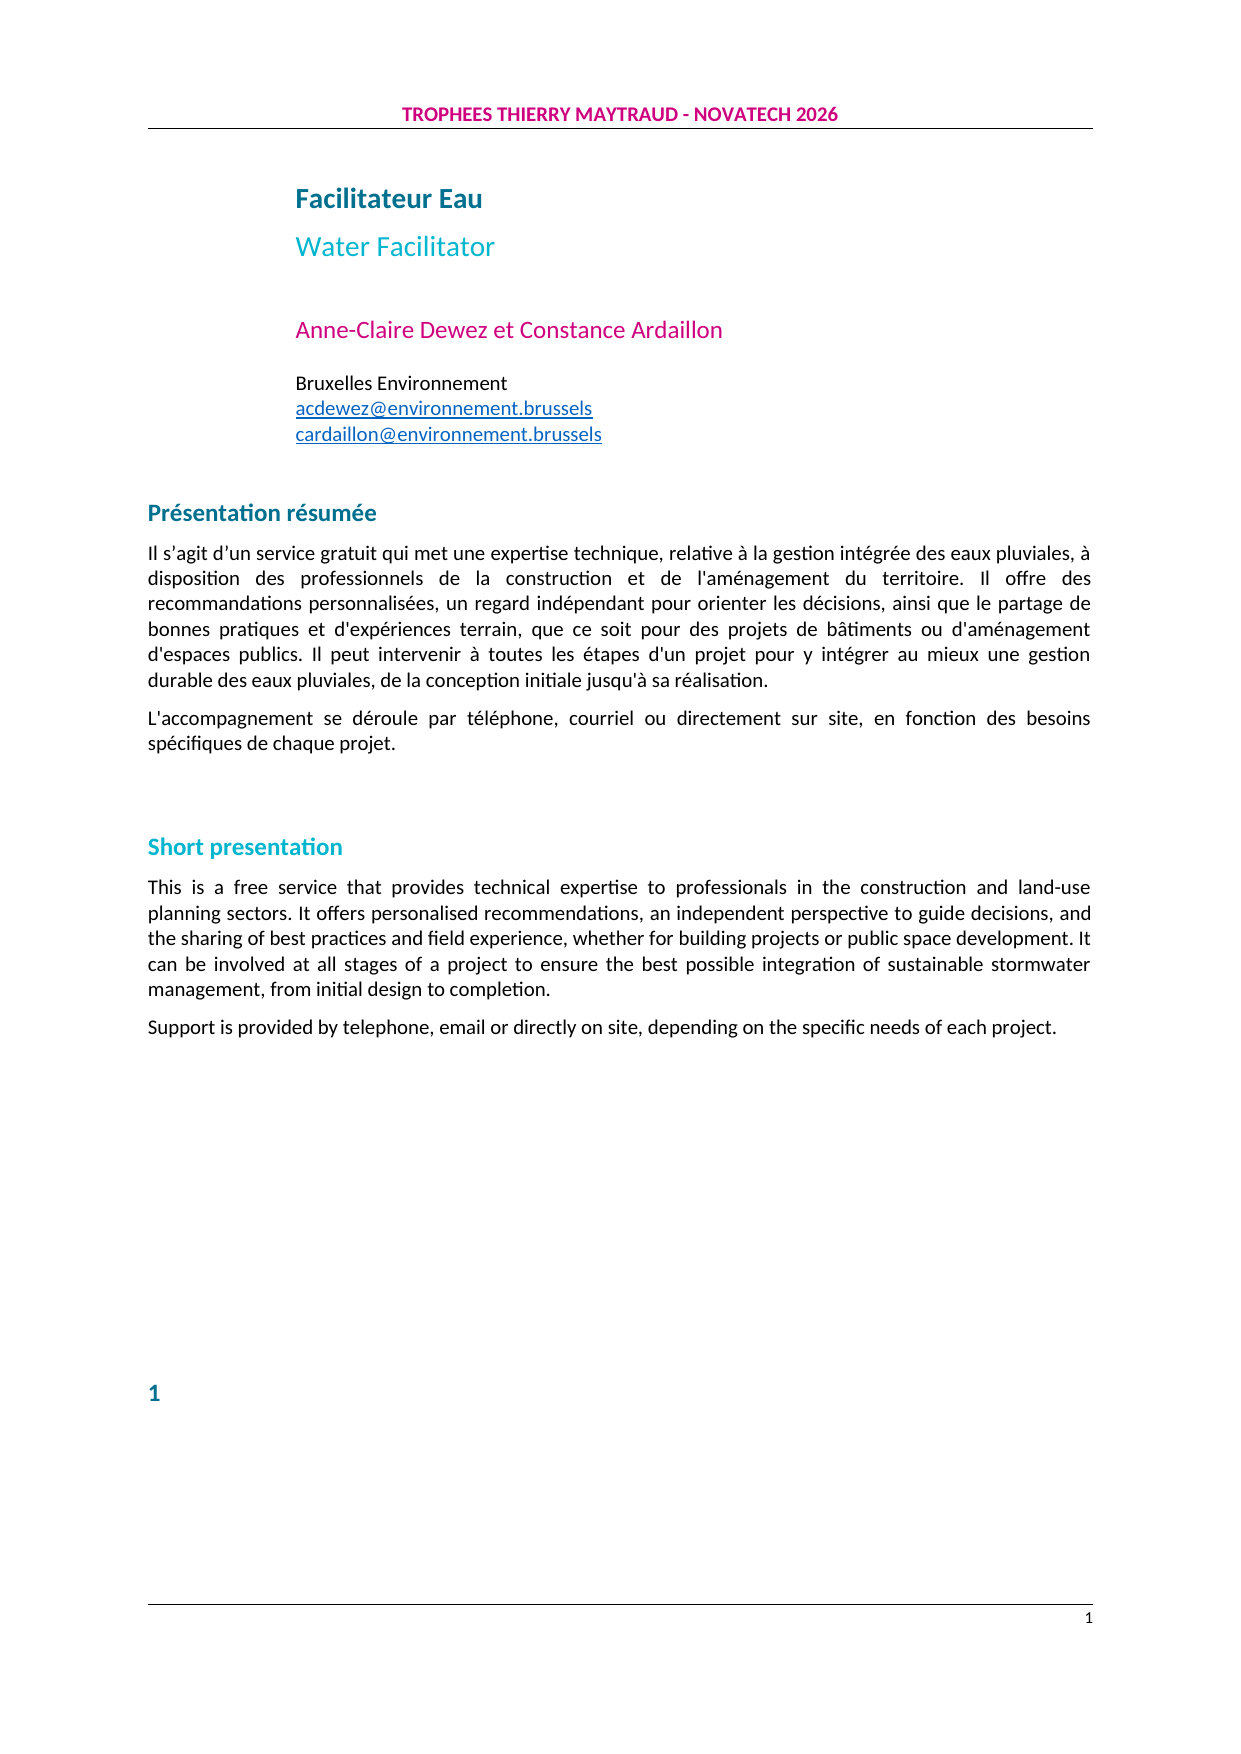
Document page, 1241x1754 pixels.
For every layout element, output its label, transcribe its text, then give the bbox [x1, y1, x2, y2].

text Support is provided by telephone, email or directly on site, depending on the specific needs of each project. [148, 1014, 1093, 1039]
text This is a free service that provides technical expertise to professionals in the construction and land-use planning sectors. It offers personalised recommendations, an independent perspective to guide decisions, and the sharing of best practices and field experience, whether for building projects or public space development. It can be involved at all stages of a project to ensure the best possible integration of sustainable stormwater management, from initial design to completion. [148, 874, 1093, 1002]
text acdewez@environnement.brussels [295, 396, 1033, 421]
title Facilitateur Eau [295, 180, 1033, 216]
title Short presentation [148, 831, 1033, 862]
title Présentation résumée [148, 497, 1033, 527]
text Anne-Claire Dewez et Constance Ardaillon [295, 314, 1033, 345]
text L'accompagnement se déroule par téléphone, courriel ou directement sur site, en fonction des besoins spécifiques de chaque projet. [148, 705, 1093, 756]
text Water Facilitator [295, 228, 1033, 264]
text Bruxelles Environnement [295, 370, 1033, 396]
text cardaillon@environnement.brussels [295, 421, 1033, 446]
text Il s’agit d’un service gratuit qui met une expertise technique, relative à la gestion intégrée des eaux pluviales, à disposition des professionnels de la construction et de l'aménagement du territoire. Il offre des recommandations personnalisées, un regard indépendant pour orienter les décisions, ainsi que le partage de bonnes pratiques et d'expériences terrain, que ce soit pour des projets de bâtiments ou d'aménagement d'espaces publics. Il peut intervenir à toutes les étapes d'un projet pour y intégrer au mieux une gestion durable des eaux pluviales, de la conception initiale jusqu'à sa réalisation. [148, 540, 1093, 692]
